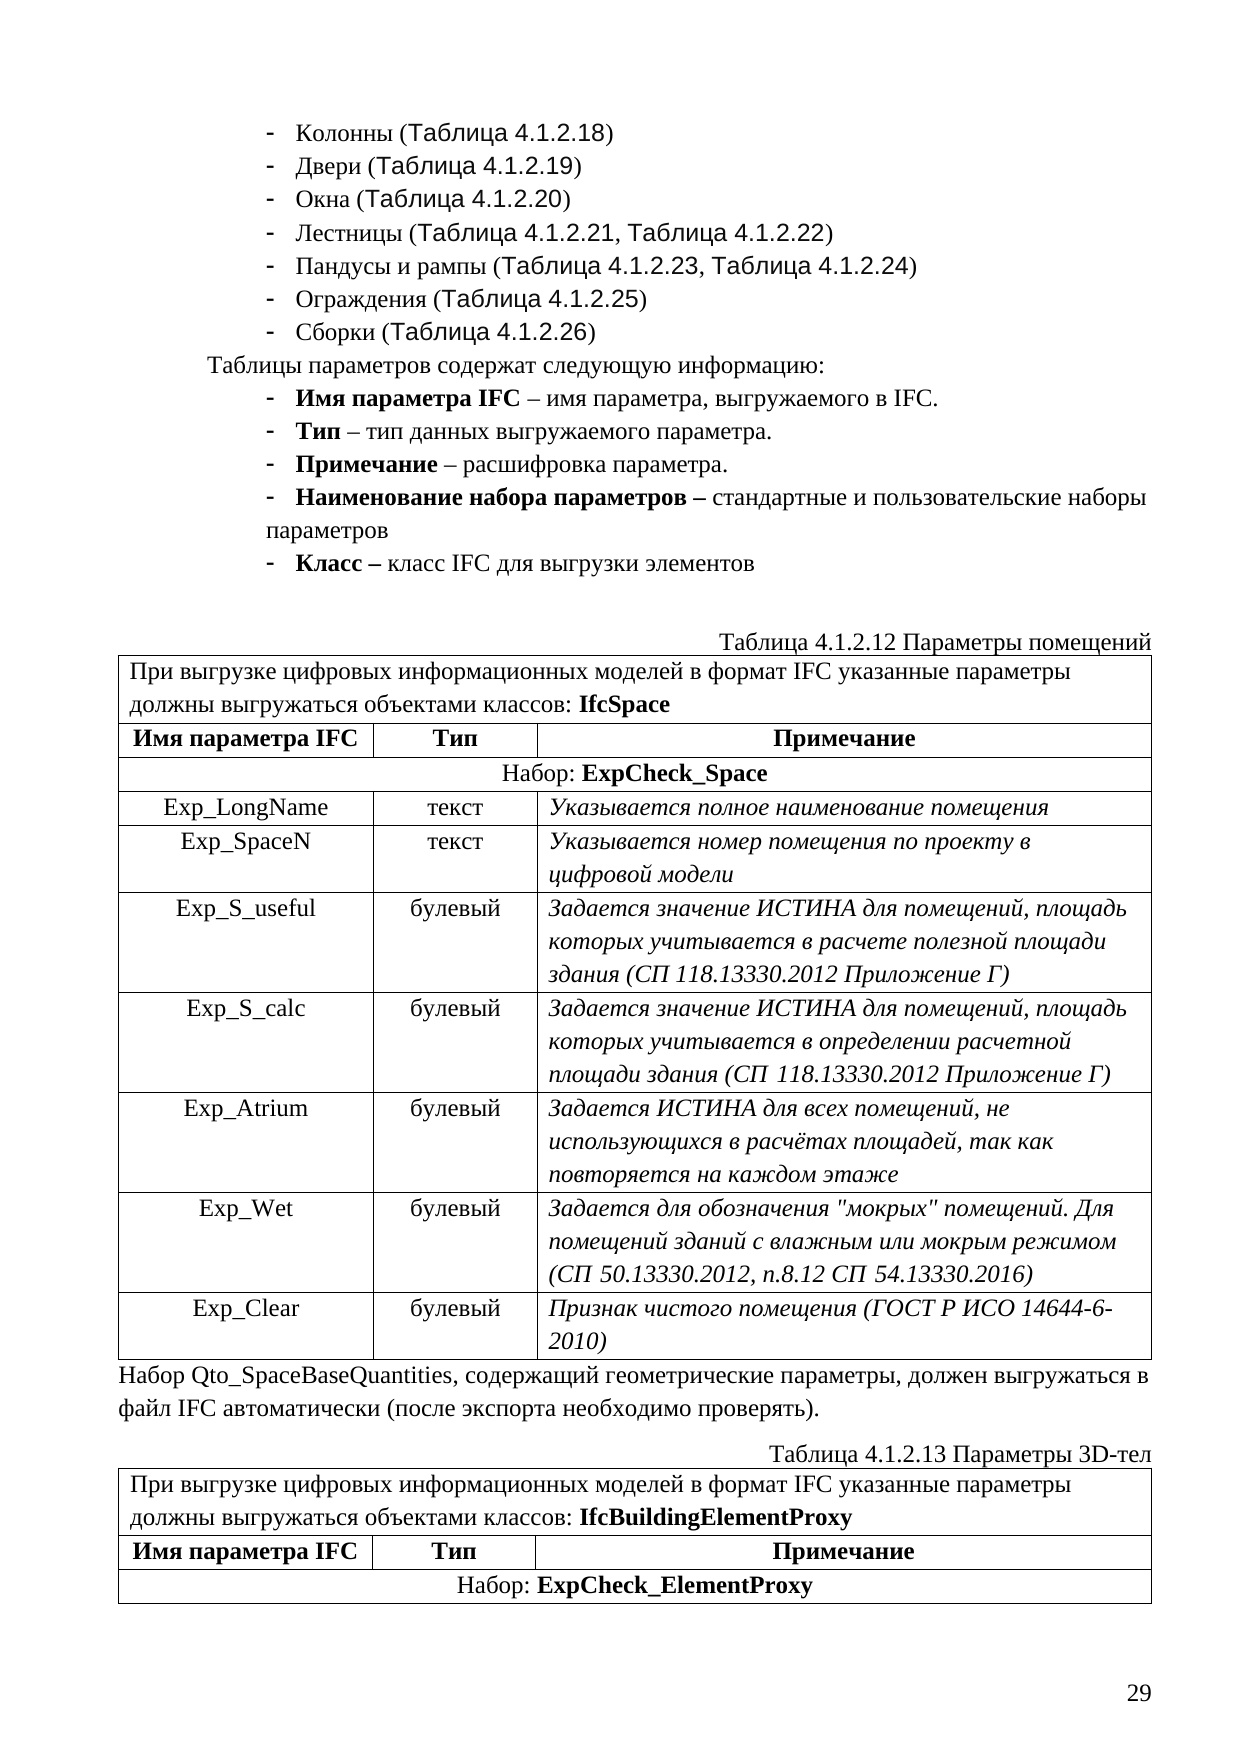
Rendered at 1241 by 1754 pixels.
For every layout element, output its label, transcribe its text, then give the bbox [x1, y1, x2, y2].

table_cell Примечание [538, 724, 1151, 757]
table_cell булевый [374, 893, 537, 992]
table_cell Указывается номер помещения по проекту в цифровой модели [538, 826, 1151, 892]
table_cell Exp_S_useful [119, 893, 373, 992]
table_header При выгрузке цифровых информационных моделей в формат IFC указанные параметры должны выгружаться объектами классов: IfcSpace [119, 656, 1151, 722]
list Тип – тип данных выгружаемого параметра. [266, 416, 1152, 445]
table_header При выгрузке цифровых информационных моделей в формат IFC указанные параметры должны выгружаться объектами классов: IfcBuildingElementProxy [119, 1469, 1151, 1535]
table_cell Имя параметра IFC [119, 724, 373, 757]
table_cell текст [374, 792, 537, 825]
table_cell Имя параметра IFC [119, 1536, 372, 1569]
table_cell текст [374, 826, 537, 892]
table_cell Тип [374, 724, 537, 757]
table_cell Задается значение ИСТИНА для помещений, площадь которых учитывается в определении расчетной площади здания (СП 118.13330.2012 Приложение Г) [538, 993, 1151, 1092]
table_cell Задается ИСТИНА для всех помещений, не использующихся в расчётах площадей, так как повторяется на каждом этаже [538, 1093, 1151, 1192]
table_cell Указывается полное наименование помещения [538, 792, 1151, 825]
list Класс – класс IFC для выгрузки элементов [266, 548, 1152, 577]
table_cell Тип [373, 1536, 535, 1569]
table_cell Exp_SpaceN [119, 826, 373, 892]
text Таблицы параметров содержат следующую информацию: [118, 350, 1152, 379]
table_cell Exp_Clear [119, 1293, 373, 1359]
table_cell Exp_S_calc [119, 993, 373, 1092]
list Имя параметра IFC – имя параметра, выгружаемого в IFC. [266, 383, 1152, 412]
table_cell булевый [374, 1293, 537, 1359]
table_cell Признак чистого помещения (ГОСТ Р ИСО 14644-6-2010) [538, 1293, 1151, 1359]
table_cell Набор: ExpCheck_ElementProxy [119, 1570, 1151, 1603]
text Набор Qto_SpaceBaseQuantities, содержащий геометрические параметры, должен выгружаться в файл IFC автоматически (после экспорта необходимо проверять). [118, 1360, 1152, 1422]
list Наименование набора параметров – стандартные и пользовательские наборы параметров [266, 482, 1152, 544]
table_cell Задается значение ИСТИНА для помещений, площадь которых учитывается в расчете полезной площади здания (СП 118.13330.2012 Приложение Г) [538, 893, 1151, 992]
table_cell булевый [374, 993, 537, 1092]
table_cell Примечание [536, 1536, 1151, 1569]
table_cell Exp_Atrium [119, 1093, 373, 1192]
table_cell Задается для обозначения "мокрых" помещений. Для помещений зданий с влажным или мокрым режимом (СП 50.13330.2012, п.8.12 СП 54.13330.2016) [538, 1193, 1151, 1292]
table_cell булевый [374, 1193, 537, 1292]
table_cell Exp_Wet [119, 1193, 373, 1292]
table_cell Набор: ExpCheck_Space [119, 758, 1151, 791]
list Примечание – расшифровка параметра. [266, 449, 1152, 478]
table_cell Exp_LongName [119, 792, 373, 825]
table_cell булевый [374, 1093, 537, 1192]
